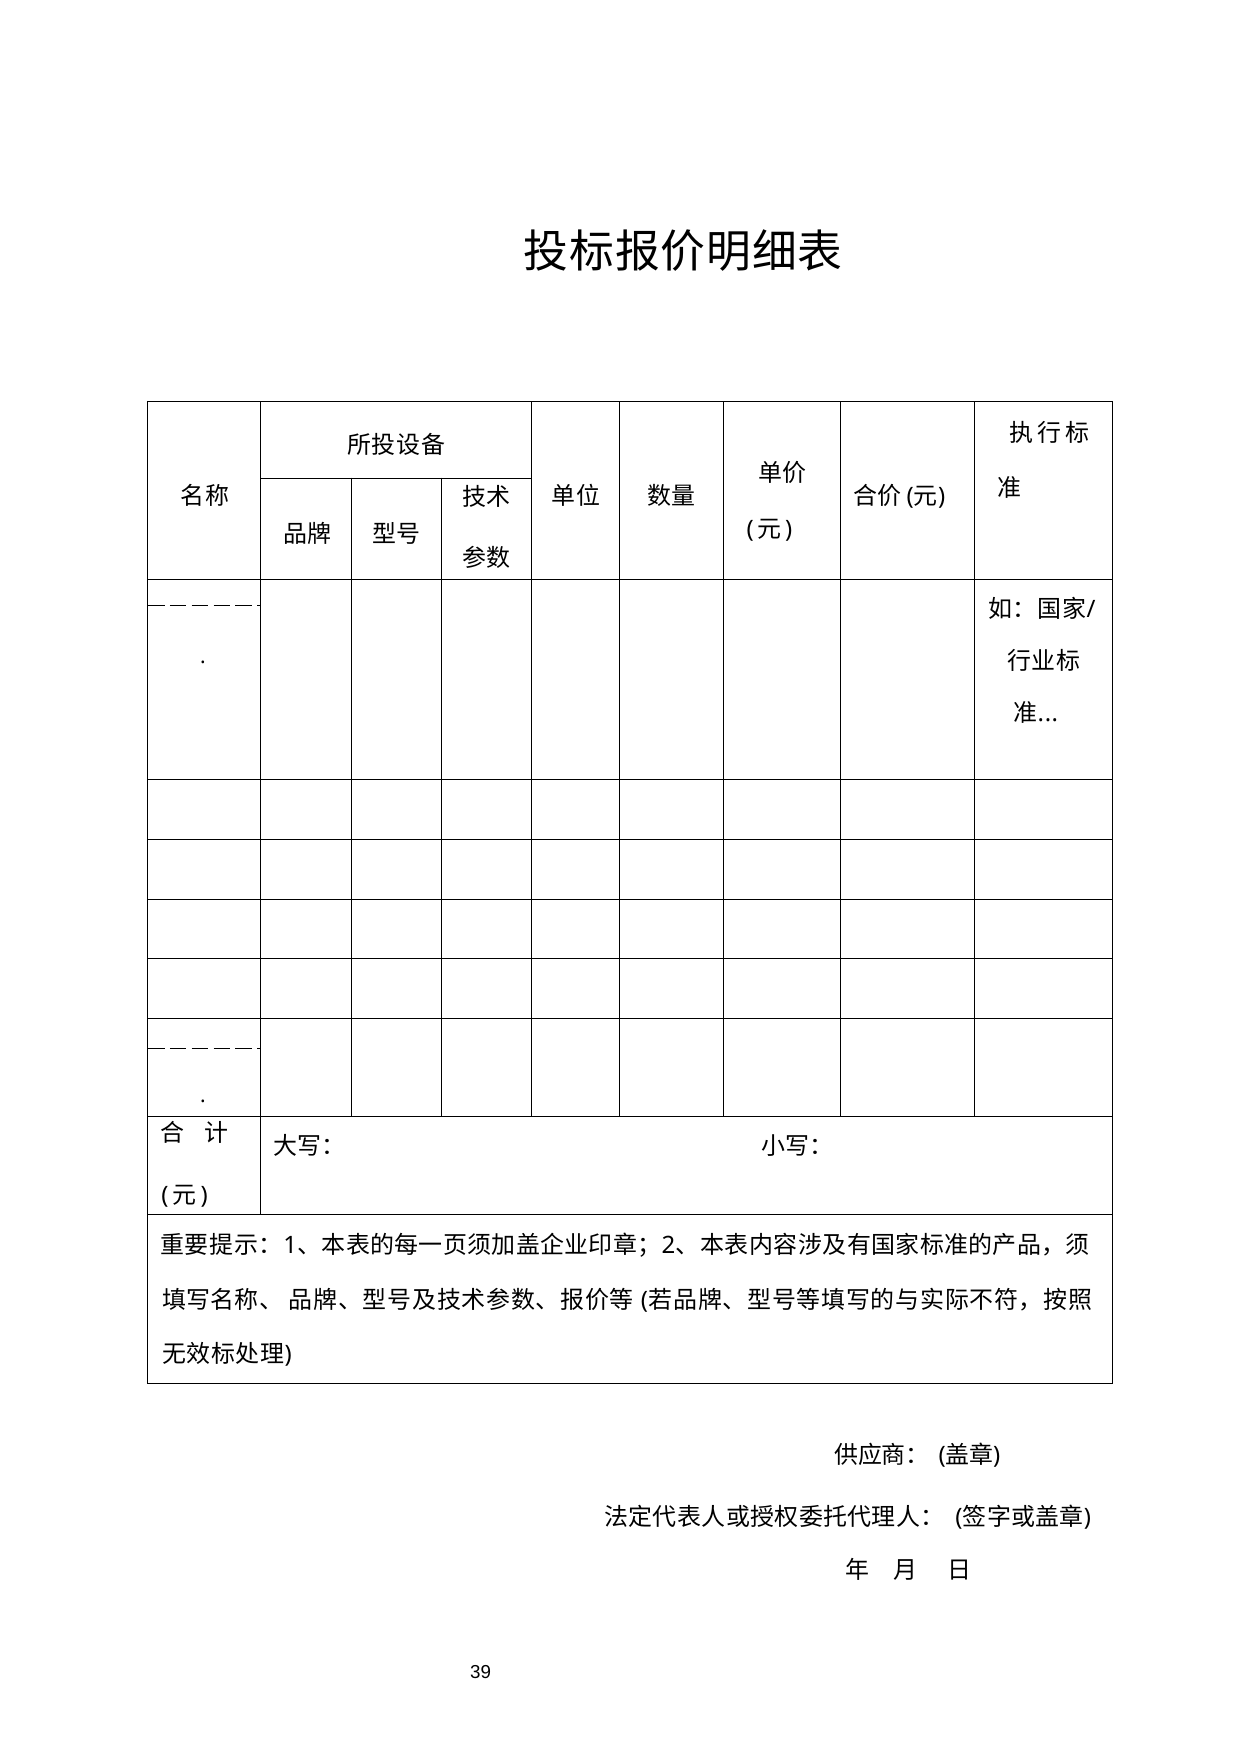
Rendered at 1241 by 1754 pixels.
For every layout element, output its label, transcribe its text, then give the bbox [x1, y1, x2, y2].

table_cell [724, 959, 840, 1018]
table_cell 型号 [352, 479, 441, 579]
table_cell [841, 1019, 974, 1116]
table_cell [352, 840, 441, 898]
table_cell [261, 840, 351, 898]
table_cell . [148, 605, 260, 779]
table_cell [841, 900, 974, 958]
table_cell [532, 959, 619, 1018]
table_cell [442, 580, 531, 779]
table_cell [620, 840, 723, 898]
table_cell [620, 959, 723, 1018]
table_cell [620, 780, 723, 839]
text 供应商： (盖章) [148, 1436, 1091, 1471]
text 投标报价明细表 [524, 220, 1093, 280]
table_cell [724, 580, 840, 779]
table_cell [352, 780, 441, 839]
table_header 所投设备 [261, 402, 531, 478]
table_cell [841, 580, 974, 779]
table_cell [724, 840, 840, 898]
table_cell [261, 959, 351, 1018]
table_cell [620, 1019, 723, 1116]
table_cell [724, 1019, 840, 1116]
table_cell 大写： [261, 1117, 351, 1213]
table_cell [841, 840, 974, 898]
table_cell [148, 959, 260, 1018]
table_cell 如：国家/ 行业标 准... [975, 580, 1112, 779]
table_cell [975, 1019, 1112, 1116]
table_cell [975, 959, 1112, 1018]
table_cell 技术 参数 [442, 479, 531, 579]
table_cell [352, 959, 441, 1018]
table_cell [148, 840, 260, 898]
table_cell [148, 580, 260, 604]
table_cell [261, 1019, 351, 1116]
table_cell [532, 580, 619, 779]
table_cell [148, 900, 260, 958]
table_cell 合 计 (元) [148, 1117, 260, 1213]
table_header 合价 (元) [841, 402, 974, 579]
table_cell [442, 900, 531, 958]
table_cell [261, 580, 351, 779]
table_cell [352, 900, 441, 958]
table_cell [724, 900, 840, 958]
table_cell [442, 840, 531, 898]
table_cell [148, 1019, 260, 1047]
table_cell [532, 1019, 619, 1116]
table_cell 品牌 [261, 479, 351, 579]
table_cell . [148, 1048, 260, 1116]
table_cell [532, 900, 619, 958]
table_cell [261, 900, 351, 958]
table_cell [442, 780, 531, 839]
table_cell [148, 780, 260, 839]
text 年 月 日 [148, 1552, 1093, 1585]
table_cell [532, 780, 619, 839]
table_header 名称 [148, 402, 260, 579]
table_cell [352, 580, 441, 779]
table_header 单位 [532, 402, 619, 579]
table_cell [841, 780, 974, 839]
text 法定代表人或授权委托代理人： (签字或盖章) [148, 1498, 1091, 1533]
table_cell [352, 1019, 441, 1116]
table_cell [532, 840, 619, 898]
table_cell [975, 840, 1112, 898]
table_cell [620, 580, 723, 779]
table_cell 重要提示：1、本表的每一页须加盖企业印章；2、本表内容涉及有国家标准的产品，须填写名称、 品牌、型号及技术参数、报价等 (若品牌、型号等填写的与实际不符，按照无效标处理) [148, 1215, 1112, 1383]
table_cell [442, 959, 531, 1018]
table_cell [975, 780, 1112, 839]
table_cell [620, 900, 723, 958]
table_header 单价 (元) [724, 402, 840, 579]
table_header 执 行 标 准 [975, 402, 1112, 579]
table_cell [724, 780, 840, 839]
table_cell [975, 900, 1112, 958]
table_cell [841, 959, 974, 1018]
table_cell [442, 1019, 531, 1116]
table_cell [261, 780, 351, 839]
table_header 数量 [620, 402, 723, 579]
table_cell 小写： [351, 1117, 1112, 1213]
